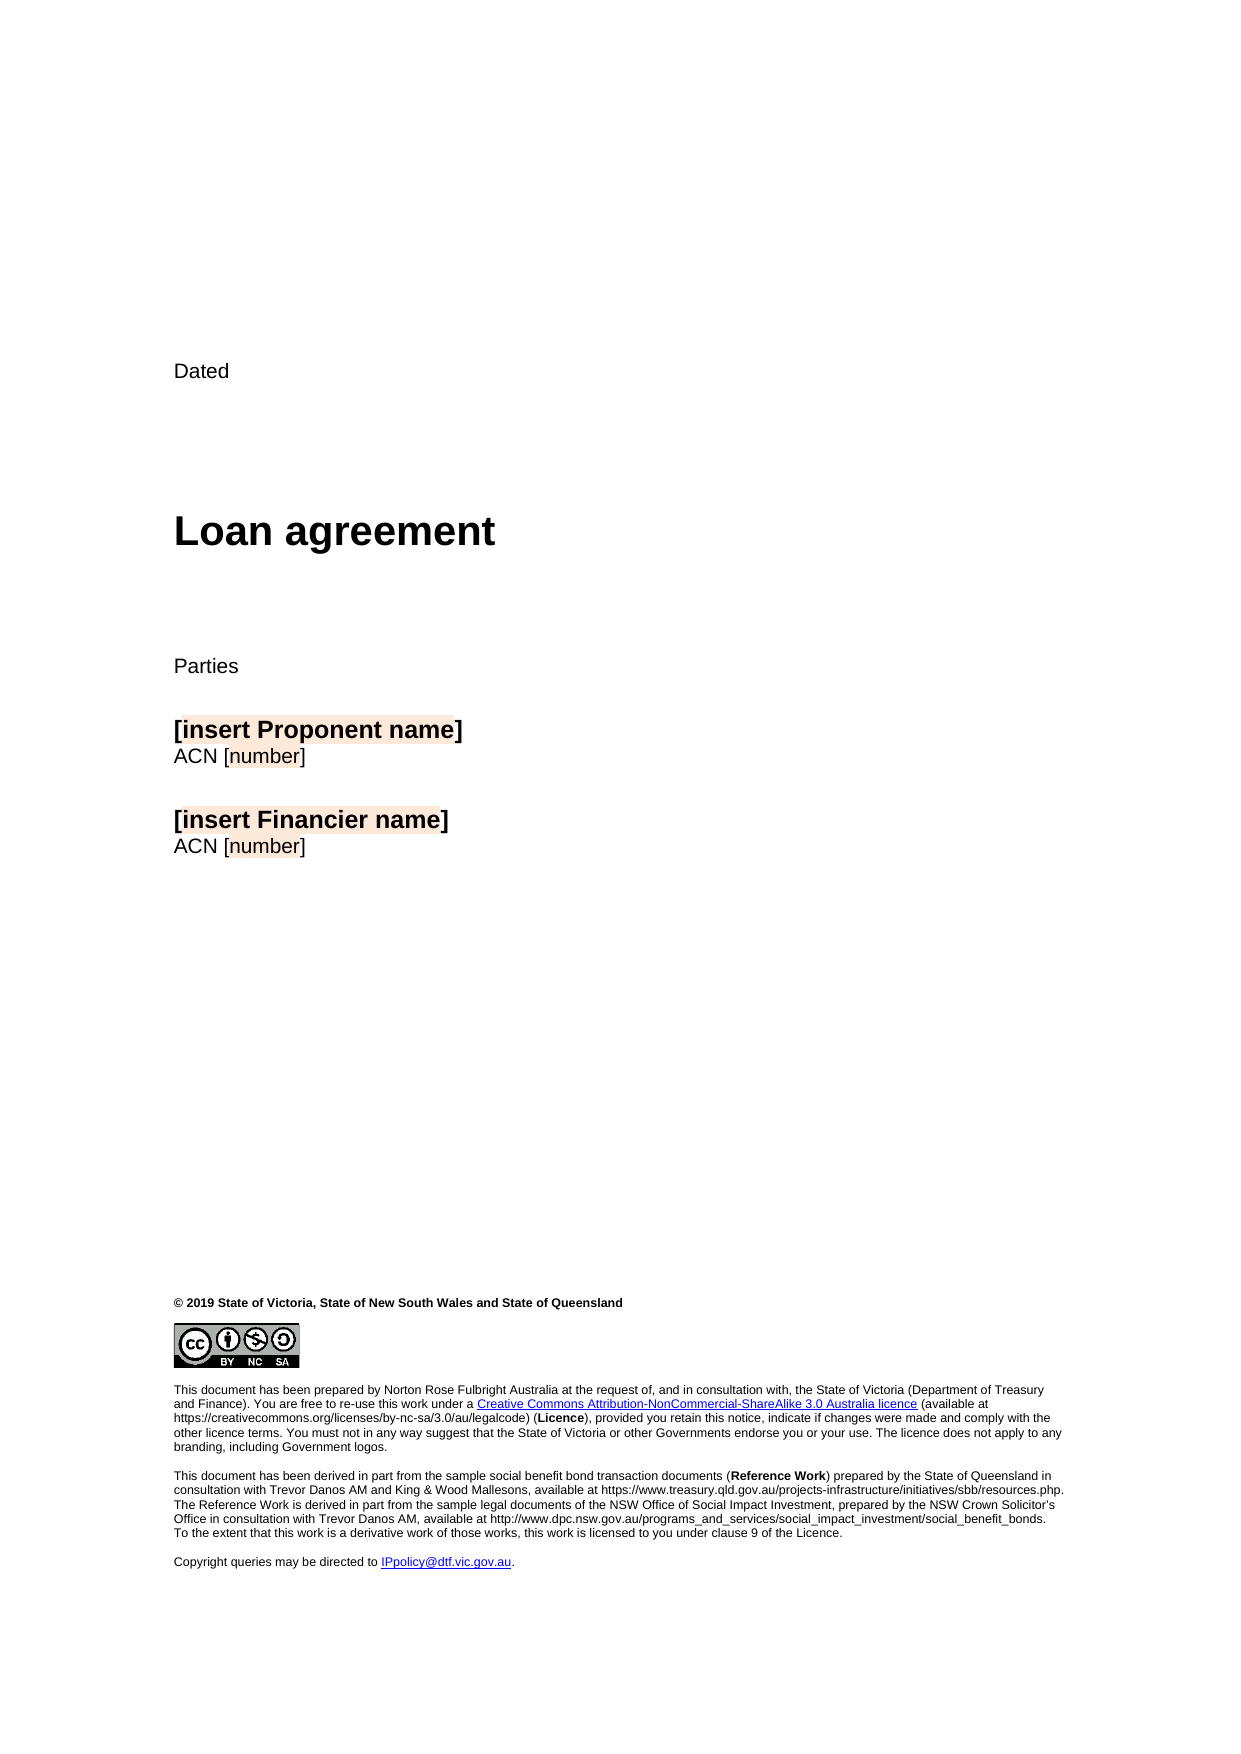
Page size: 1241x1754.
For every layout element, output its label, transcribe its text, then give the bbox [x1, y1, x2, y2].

table_header Dated Loan agreement Parties [insert Proponent name] ACN [number] [insert Financier name] ACN [number] [163, 231, 1078, 1256]
table_cell © 2019 State of Victoria, State of New South Wales and State of Queensland This document has been prepared by Norton Rose Fulbright Australia at the request of, and in consultation with, the State of Victoria (Department of Treasury and Finance). You are free to re-use this work under a Creative Commons Attribution-NonCommercial-ShareAlike 3.0 Australia licence (available at https://creativecommons.org/licenses/by-nc-sa/3.0/au/legalcode) (Licence), provided you retain this notice, indicate if changes were made and comply with the other licence terms. You must not in any way suggest that the State of Victoria or other Governments endorse you or your use. The licence does not apply to any branding, including Government logos. This document has been derived in part from the sample social benefit bond transaction documents (Reference Work) prepared by the State of Queensland in consultation with Trevor Danos AM and King & Wood Mallesons, available at https://www.treasury.qld.gov.au/projects-infrastructure/initiatives/sbb/resources.php. The Reference Work is derived in part from the sample legal documents of the NSW Office of Social Impact Investment, prepared by the NSW Crown Solicitor’s Office in consultation with Trevor Danos AM, available at http://www.dpc.nsw.gov.au/programs_and_services/social_impact_investment/social_benefit_bonds. To the extent that this work is a derivative work of those works, this work is licensed to you under clause 9 of the Licence. Copyright queries may be directed to IPpolicy@dtf.vic.gov.au. [163, 1256, 1078, 1569]
picture [173, 1323, 300, 1368]
